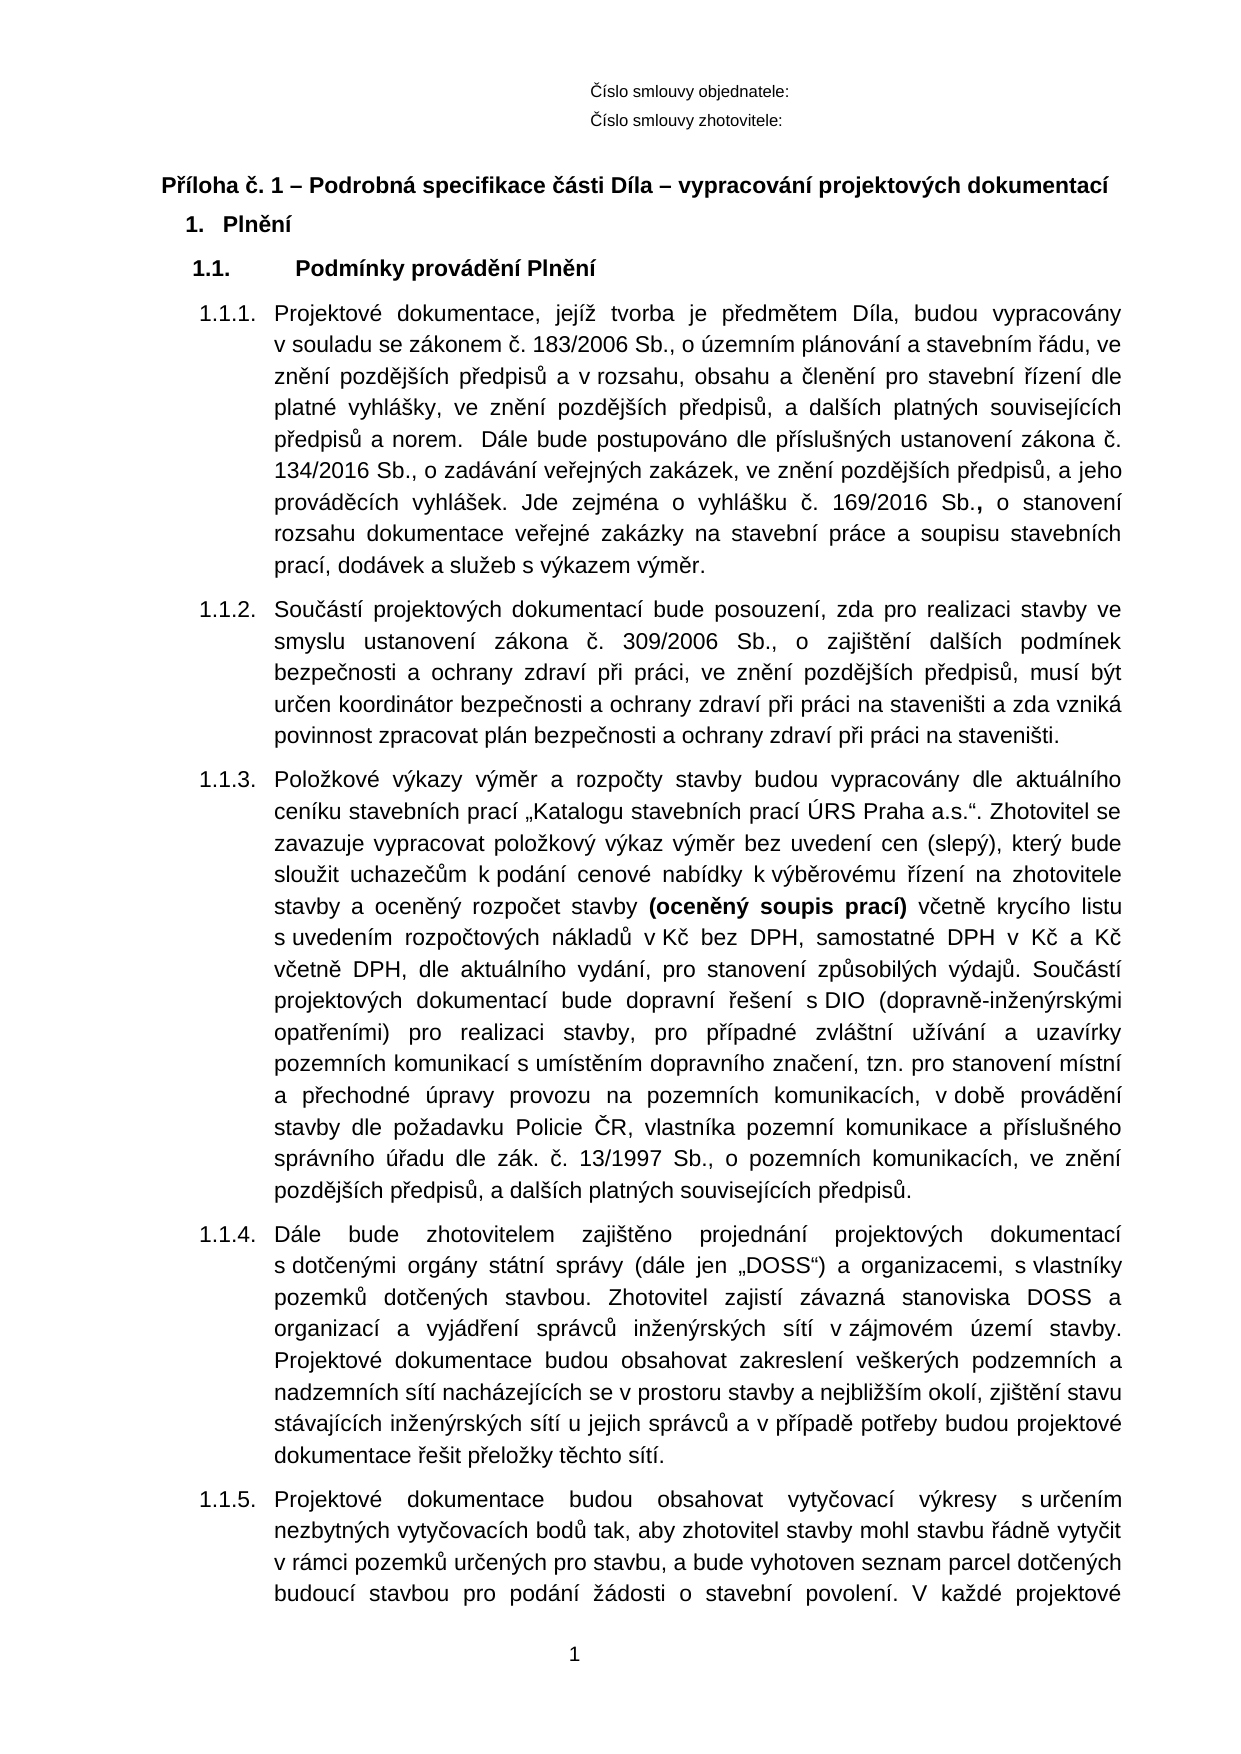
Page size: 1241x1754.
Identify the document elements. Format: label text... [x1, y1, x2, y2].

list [199, 1486, 1122, 1607]
list Plnění [185, 211, 1122, 238]
list Podmínky provádění Plnění [192, 255, 1122, 282]
list Součástí projektových dokumentací bude posouzení, zda pro realizaci stavby ve smyslu ustanovení zákona č. 309/2006 Sb., o zajištění dalších podmínek bezpečnosti a ochrany zdraví při práci, ve znění pozdějších předpisů, musí být určen koordinátor bezpečnosti a ochrany zdraví při práci na staveništi a zda vzniká povinnost zpracovat plán bezpečnosti a ochrany zdraví při práci na staveništi. [199, 596, 1122, 749]
list Projektové dokumentace, jejíž tvorba je předmětem Díla, budou vypracovány v souladu se zákonem č. 183/2006 Sb., o územním plánování a stavebním řádu, ve znění pozdějších předpisů a v rozsahu, obsahu a členění pro stavební řízení dle platné vyhlášky, ve znění pozdějších předpisů, a dalších platných souvisejících předpisů a norem. Dále bude postupováno dle příslušných ustanovení zákona č. 134/2016 Sb., o zadávání veřejných zakázek, ve znění pozdějších předpisů, a jeho prováděcích vyhlášek. Jde zejména o vyhlášku č. 169/2016 Sb., o stanovení rozsahu dokumentace veřejné zakázky na stavební práce a soupisu stavebních prací, dodávek a služeb s výkazem výměr. [199, 299, 1122, 578]
subtitle Příloha č. 1 – Podrobná specifikace části Díla – vypracování projektových dokumentací [148, 170, 1122, 199]
list Dále bude zhotovitelem zajištěno projednání projektových dokumentací s dotčenými orgány státní správy (dále jen „DOSS“) a organizacemi, s vlastníky pozemků dotčených stavbou. Zhotovitel zajistí závazná stanoviska DOSS a organizací a vyjádření správců inženýrských sítí v zájmovém území stavby. Projektové dokumentace budou obsahovat zakreslení veškerých podzemních a nadzemních sítí nacházejících se v prostoru stavby a nejbližším okolí, zjištění stavu stávajících inženýrských sítí u jejich správců a v případě potřeby budou projektové dokumentace řešit přeložky těchto sítí. [199, 1221, 1122, 1468]
list Položkové výkazy výměr a rozpočty stavby budou vypracovány dle aktuálního ceníku stavebních prací „Katalogu stavebních prací ÚRS Praha a.s.“. Zhotovitel se zavazuje vypracovat položkový výkaz výměr bez uvedení cen (slepý), který bude sloužit uchazečům k podání cenové nabídky k výběrovému řízení na zhotovitele stavby a oceněný rozpočet stavby (oceněný soupis prací) včetně krycího listu s uvedením rozpočtových nákladů v Kč bez DPH, samostatné DPH v Kč a Kč včetně DPH, dle aktuálního vydání, pro stanovení způsobilých výdajů. Součástí projektových dokumentací bude dopravní řešení s DIO (dopravně-inženýrskými opatřeními) pro realizaci stavby, pro případné zvláštní užívání a uzavírky pozemních komunikací s umístěním dopravního značení, tzn. pro stanovení místní a přechodné úpravy provozu na pozemních komunikacích, v době provádění stavby dle požadavku Policie ČR, vlastníka pozemní komunikace a příslušného správního úřadu dle zák. č. 13/1997 Sb., o pozemních komunikacích, ve znění pozdějších předpisů, a dalších platných souvisejících předpisů. [199, 766, 1122, 1203]
